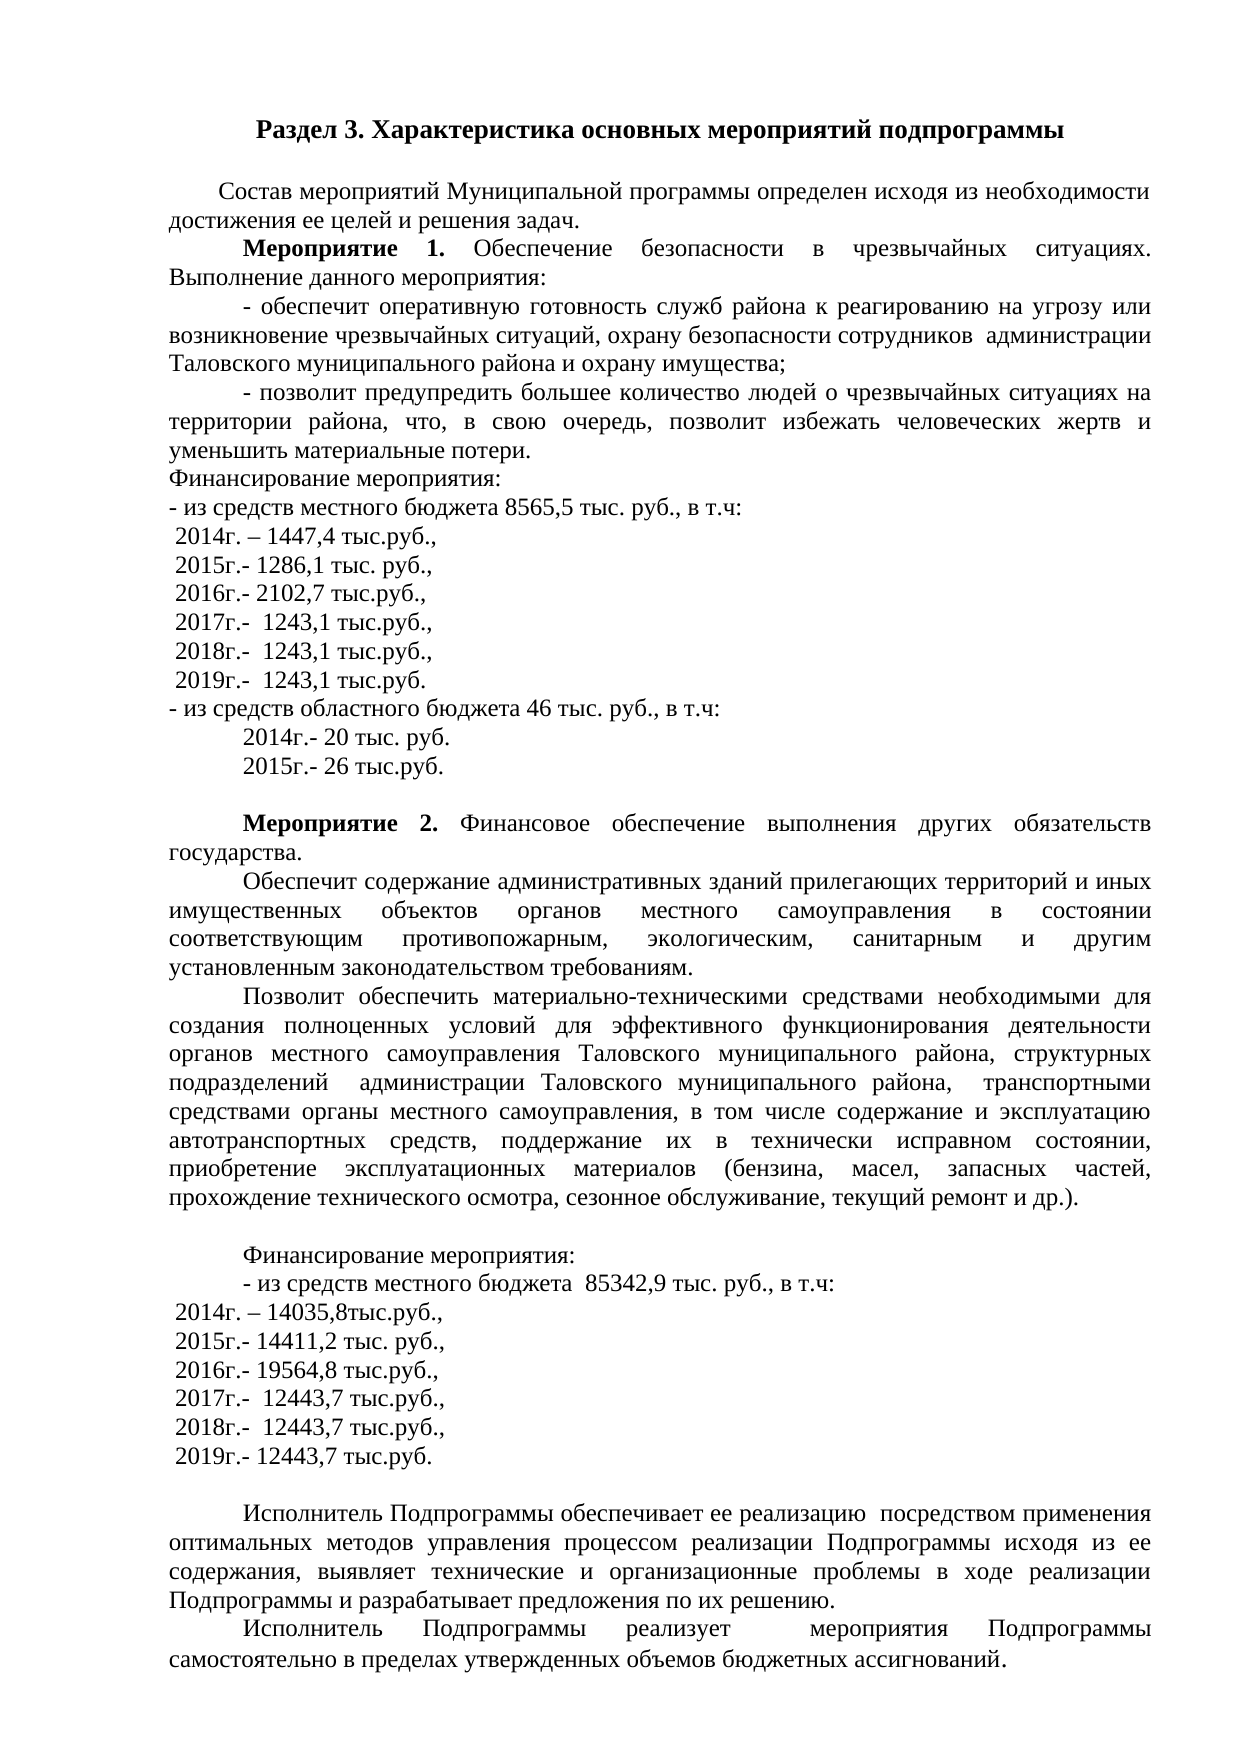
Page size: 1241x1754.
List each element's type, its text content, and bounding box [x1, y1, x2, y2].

text 2015г.- 1286,1 тыс. руб., [169, 550, 1152, 578]
text 2015г.- 26 тыс.руб. [169, 751, 1152, 780]
text - позволит предупредить большее количество людей о чрезвычайных ситуациях на территории района, что, в свою очередь, позволит избежать человеческих жертв и уменьшить материальные потери. [169, 377, 1152, 463]
text Обеспечит содержание административных зданий прилегающих территорий и иных имущественных объектов органов местного самоуправления в состоянии соответствующим противопожарным, экологическим, санитарным и другим установленным законодательством требованиям. [169, 866, 1152, 981]
text Исполнитель Подпрограммы обеспечивает ее реализацию посредством применения оптимальных методов управления процессом реализации Подпрограммы исходя из ее содержания, выявляет технические и организационные проблемы в ходе реализации Подпрограммы и разрабатывает предложения по их решению. [169, 1498, 1152, 1613]
text 2017г.- 12443,7 тыс.руб., [169, 1383, 1152, 1412]
text 2017г.- 1243,1 тыс.руб., [169, 607, 1152, 636]
text Финансирование мероприятия: [169, 463, 1152, 492]
text Раздел 3. Характеристика основных мероприятий подпрограммы [169, 114, 1152, 145]
text - из средств местного бюджета 8565,5 тыс. руб., в т.ч: [169, 492, 1152, 521]
text Позволит обеспечить материально-техническими средствами необходимыми для создания полноценных условий для эффективного функционирования деятельности органов местного самоуправления Таловского муниципального района, структурных подразделений администрации Таловского муниципального района, транспортными средствами органы местного самоуправления, в том числе содержание и эксплуатацию автотранспортных средств, поддержание их в технически исправном состоянии, приобретение эксплуатационных материалов (бензина, масел, запасных частей, прохождение технического осмотра, сезонное обслуживание, текущий ремонт и др.). [169, 981, 1152, 1211]
text - обеспечит оперативную готовность служб района к реагированию на угрозу или возникновение чрезвычайных ситуаций, охрану безопасности сотрудников администрации Таловского муниципального района и охрану имущества; [169, 291, 1152, 377]
text Мероприятие 2. Финансовое обеспечение выполнения других обязательств государства. [169, 808, 1152, 866]
text Исполнитель Подпрограммы реализует мероприятия Подпрограммы самостоятельно в пределах утвержденных объемов бюджетных ассигнований. [169, 1613, 1152, 1673]
text 2014г. – 14035,8тыс.руб., [169, 1297, 1152, 1326]
text Состав мероприятий Муниципальной программы определен исходя из необходимости достижения ее целей и решения задач. [169, 176, 1152, 233]
text 2019г.- 12443,7 тыс.руб. [169, 1441, 1152, 1470]
text 2019г.- 1243,1 тыс.руб. [169, 665, 1152, 693]
text 2018г.- 1243,1 тыс.руб., [169, 636, 1152, 665]
text 2016г.- 19564,8 тыс.руб., [169, 1355, 1152, 1383]
text - из средств местного бюджета 85342,9 тыс. руб., в т.ч: [169, 1268, 1152, 1297]
text - из средств областного бюджета 46 тыс. руб., в т.ч: [169, 693, 1152, 722]
text Финансирование мероприятия: [169, 1240, 1152, 1268]
text 2016г.- 2102,7 тыс.руб., [169, 578, 1152, 607]
text 2014г. – 1447,4 тыс.руб., [169, 521, 1152, 550]
text 2014г.- 20 тыс. руб. [169, 722, 1152, 751]
text 2018г.- 12443,7 тыс.руб., [169, 1412, 1152, 1441]
text 2015г.- 14411,2 тыс. руб., [169, 1326, 1152, 1355]
text Мероприятие 1. Обеспечение безопасности в чрезвычайных ситуациях. Выполнение данного мероприятия: [169, 233, 1152, 291]
